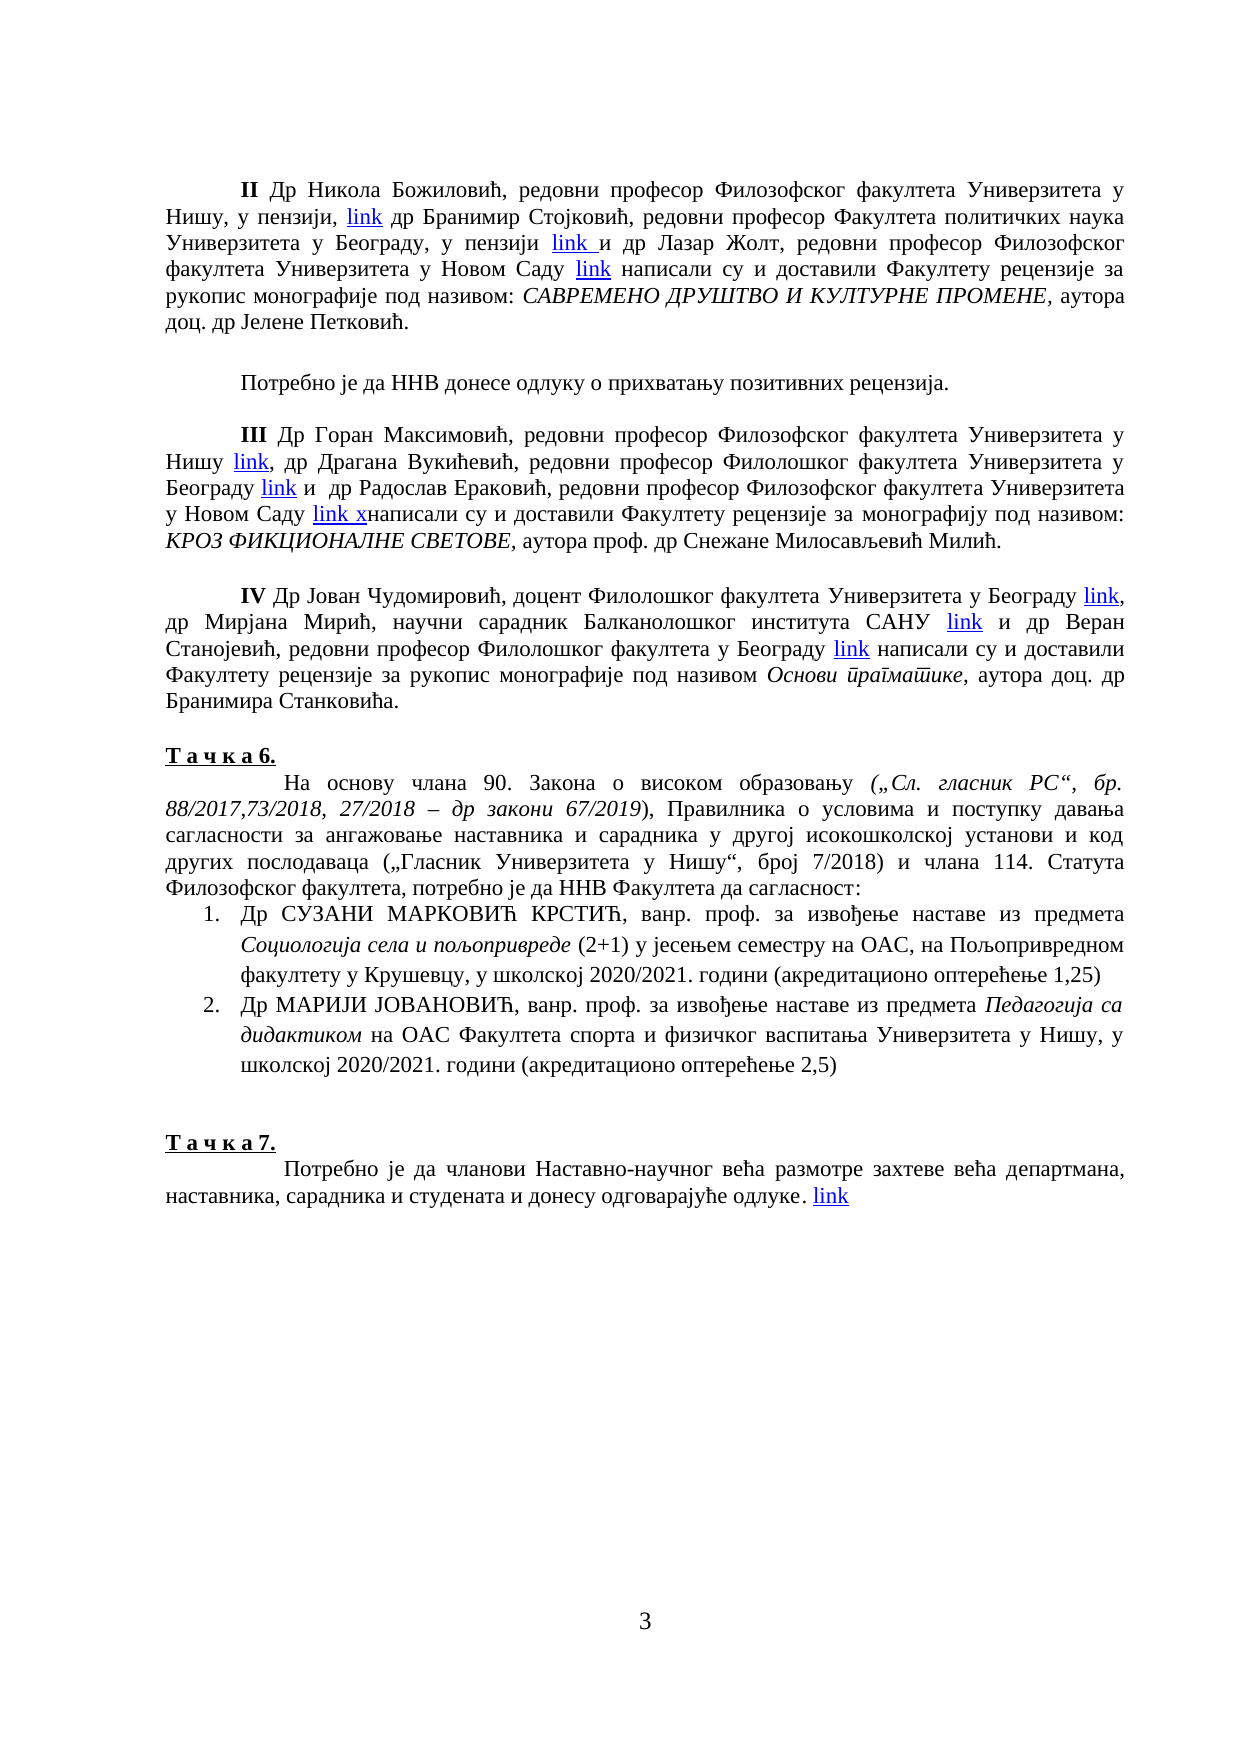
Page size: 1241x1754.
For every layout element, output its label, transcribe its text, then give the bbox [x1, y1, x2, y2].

list Др МАРИЈИ ЈОВАНОВИЋ, ванр. проф. за извођење наставе из предмета Педагогија са дидактиком на ОАС Факултета спорта и физичког васпитања Универзитета у Нишу, у школској 2020/2021. години (акредитационо оптерећење 2,5) [203, 991, 1125, 1078]
text Потребно је да ННВ донесе одлуку о прихватању позитивних рецензија. [165, 369, 1125, 395]
text III Др Горан Максимовић, редовни професор Филозофског факултета Универзитета у Нишу link, др Драгана Вукићевић, редовни професор Филолошког факултета Универзитета у Београду link и др Радослав Ераковић, редовни професор Филозофског факултета Универзитета у Новом Саду link xнаписали су и доставили Факултету рецензије за монографију под називом: Кроз фикционалне светове, аутора проф. др Снежане Милосављевић Милић. [165, 421, 1125, 553]
text II Др Никола Божиловић, редовни професор Филозофског факултета Универзитета у Нишу, у пензији, link др Бранимир Стојковић, редовни професор Факултета политичких наука Универзитета у Београду, у пензији link и др Лазар Жолт, редовни професор Филозофског факултета Универзитета у Новом Саду link написали су и доставили Факултету рецензије за рукопис монографије под називом: САВРЕМЕНО ДРУШТВО И КУЛТУРНЕ ПРОМЕНЕ, аутора доц. др Јелене Петковић. [165, 176, 1125, 334]
text IV Др Јован Чудомировић, доцент Филолошког факултета Универзитета у Београду link, др Мирјана Мирић, научни сарадник Балканолошког института САНУ link и др Веран Станојевић, редовни професор Филолошког факултета у Београду link написали су и доставили Факултету рецензије за рукопис монографије под називом Основи прагматике, аутора доц. др Бранимира Станковића. [165, 582, 1125, 714]
list Др СУЗАНИ МАРКОВИЋ КРСТИЋ, ванр. проф. за извођење наставе из предмета Социологија села и пољопривреде (2+1) у јесењем семестру на ОАС, на Пољопривредном факултету у Крушевцу, у школској 2020/2021. години (акредитационо оптерећење 1,25) [203, 901, 1125, 987]
text Т а ч к а 7. [165, 1129, 1125, 1155]
text Потребно је да чланови Наставно-научног већа размотре захтеве већа департмана, наставника, сарадника и студената и донесу одговарајуће одлуке. link [165, 1155, 1125, 1208]
text Т а ч к а 6. [165, 742, 1125, 769]
text На основу члана 90. Закона о високом образовању („Сл. гласник РС“, бр. 88/2017,73/2018, 27/2018 – др закони 67/2019), Правилника о условима и поступку давања сагласности за ангажовање наставника и сарадника у другој исокошколској установи и код других послодаваца („Гласник Универзитета у Нишу“, број 7/2018) и члана 114. Статута Филозофског факултета, потребно је да ННВ Факултета да сагласност: [165, 769, 1125, 901]
